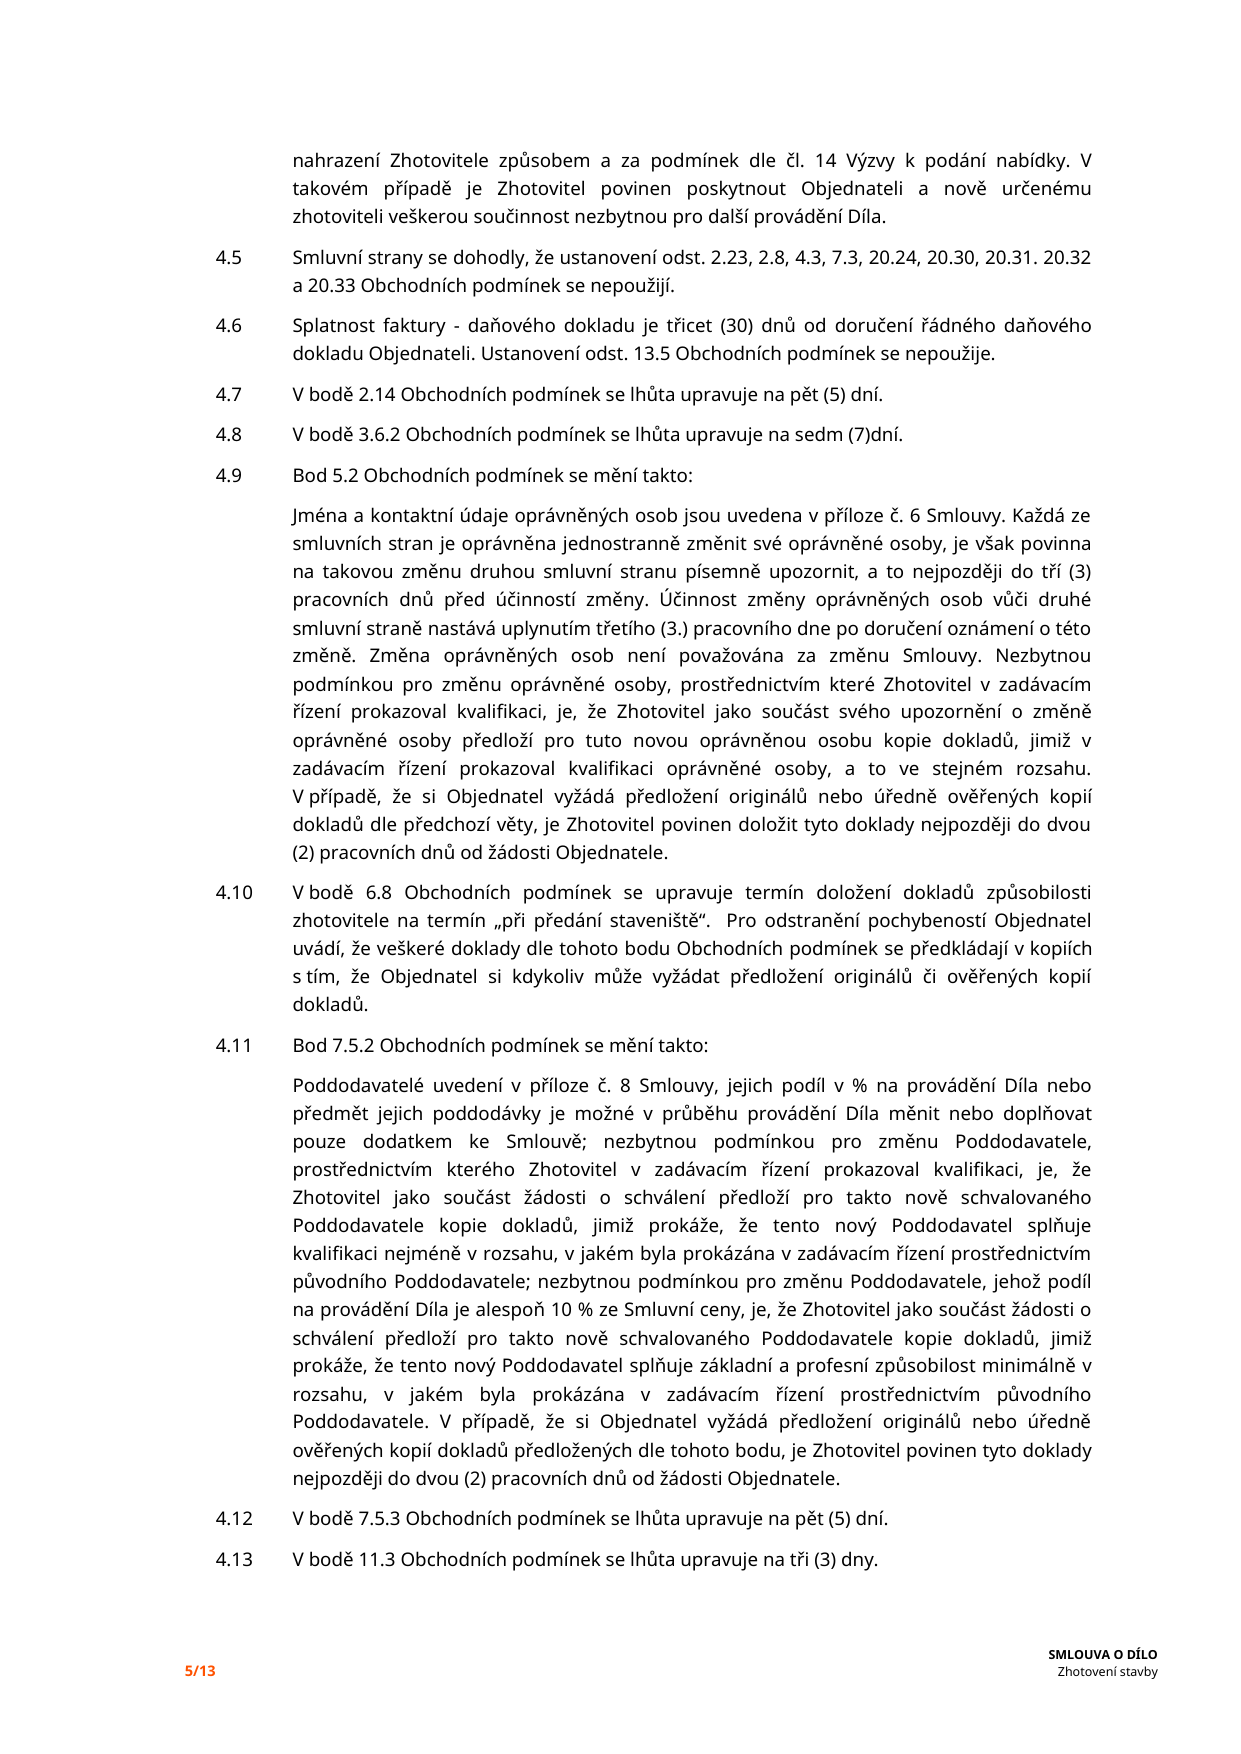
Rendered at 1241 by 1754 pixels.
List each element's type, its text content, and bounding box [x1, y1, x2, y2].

text V bodě 3.6.2 Obchodních podmínek se lhůta upravuje na sedm (7)dní. [216, 422, 1093, 447]
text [216, 147, 1093, 229]
text Bod 7.5.2 Obchodních podmínek se mění takto: [216, 1032, 1093, 1058]
text V bodě 2.14 Obchodních podmínek se lhůta upravuje na pět (5) dní. [216, 381, 1093, 407]
text Smluvní strany se dohodly, že ustanovení odst. 2.23, 2.8, 4.3, 7.3, 20.24, 20.30, 20.31. 20.32 a 20.33 Obchodních podmínek se nepoužijí. [216, 244, 1093, 298]
text Bod 5.2 Obchodních podmínek se mění takto: [216, 462, 1093, 488]
text V bodě 7.5.3 Obchodních podmínek se lhůta upravuje na pět (5) dní. [216, 1505, 1093, 1531]
text Jména a kontaktní údaje oprávněných osob jsou uvedena v příloze č. 6 Smlouvy. Každá ze smluvních stran je oprávněna jednostranně změnit své oprávněné osoby, je však povinna na takovou změnu druhou smluvní stranu písemně upozornit, a to nejpozději do tří (3) pracovních dnů před účinností změny. Účinnost změny oprávněných osob vůči druhé smluvní straně nastává uplynutím třetího (3.) pracovního dne po doručení oznámení o této změně. Změna oprávněných osob není považována za změnu Smlouvy. Nezbytnou podmínkou pro změnu oprávněné osoby, prostřednictvím které Zhotovitel v zadávacím řízení prokazoval kvalifikaci, je, že Zhotovitel jako součást svého upozornění o změně oprávněné osoby předloží pro tuto novou oprávněnou osobu kopie dokladů, jimiž v zadávacím řízení prokazoval kvalifikaci oprávněné osoby, a to ve stejném rozsahu. V případě, že si Objednatel vyžádá předložení originálů nebo úředně ověřených kopií dokladů dle předchozí věty, je Zhotovitel povinen doložit tyto doklady nejpozději do dvou (2) pracovních dnů od žádosti Objednatele. [292, 503, 1093, 864]
text Poddodavatelé uvedení v příloze č. 8 Smlouvy, jejich podíl v % na provádění Díla nebo předmět jejich poddodávky je možné v průběhu provádění Díla měnit nebo doplňovat pouze dodatkem ke Smlouvě; nezbytnou podmínkou pro změnu Poddodavatele, prostřednictvím kterého Zhotovitel v zadávacím řízení prokazoval kvalifikaci, je, že Zhotovitel jako součást žádosti o schválení předloží pro takto nově schvalovaného Poddodavatele kopie dokladů, jimiž prokáže, že tento nový Poddodavatel splňuje kvalifikaci nejméně v rozsahu, v jakém byla prokázána v zadávacím řízení prostřednictvím původního Poddodavatele; nezbytnou podmínkou pro změnu Poddodavatele, jehož podíl na provádění Díla je alespoň 10 % ze Smluvní ceny, je, že Zhotovitel jako součást žádosti o schválení předloží pro takto nově schvalovaného Poddodavatele kopie dokladů, jimiž prokáže, že tento nový Poddodavatel splňuje základní a profesní způsobilost minimálně v rozsahu, v jakém byla prokázána v zadávacím řízení prostřednictvím původního Poddodavatele. V případě, že si Objednatel vyžádá předložení originálů nebo úředně ověřených kopií dokladů předložených dle tohoto bodu, je Zhotovitel povinen tyto doklady nejpozději do dvou (2) pracovních dnů od žádosti Objednatele. [292, 1073, 1093, 1490]
text V bodě 6.8 Obchodních podmínek se upravuje termín doložení dokladů způsobilosti zhotovitele na termín „při předání staveniště“. Pro odstranění pochybeností Objednatel uvádí, že veškeré doklady dle tohoto bodu Obchodních podmínek se předkládají v kopiích s tím, že Objednatel si kdykoliv může vyžádat předložení originálů či ověřených kopií dokladů. [216, 879, 1093, 1017]
text Splatnost faktury - daňového dokladu je třicet (30) dnů od doručení řádného daňového dokladu Objednateli. Ustanovení odst. 13.5 Obchodních podmínek se nepoužije. [216, 313, 1093, 366]
text V bodě 11.3 Obchodních podmínek se lhůta upravuje na tři (3) dny. [216, 1546, 1093, 1571]
